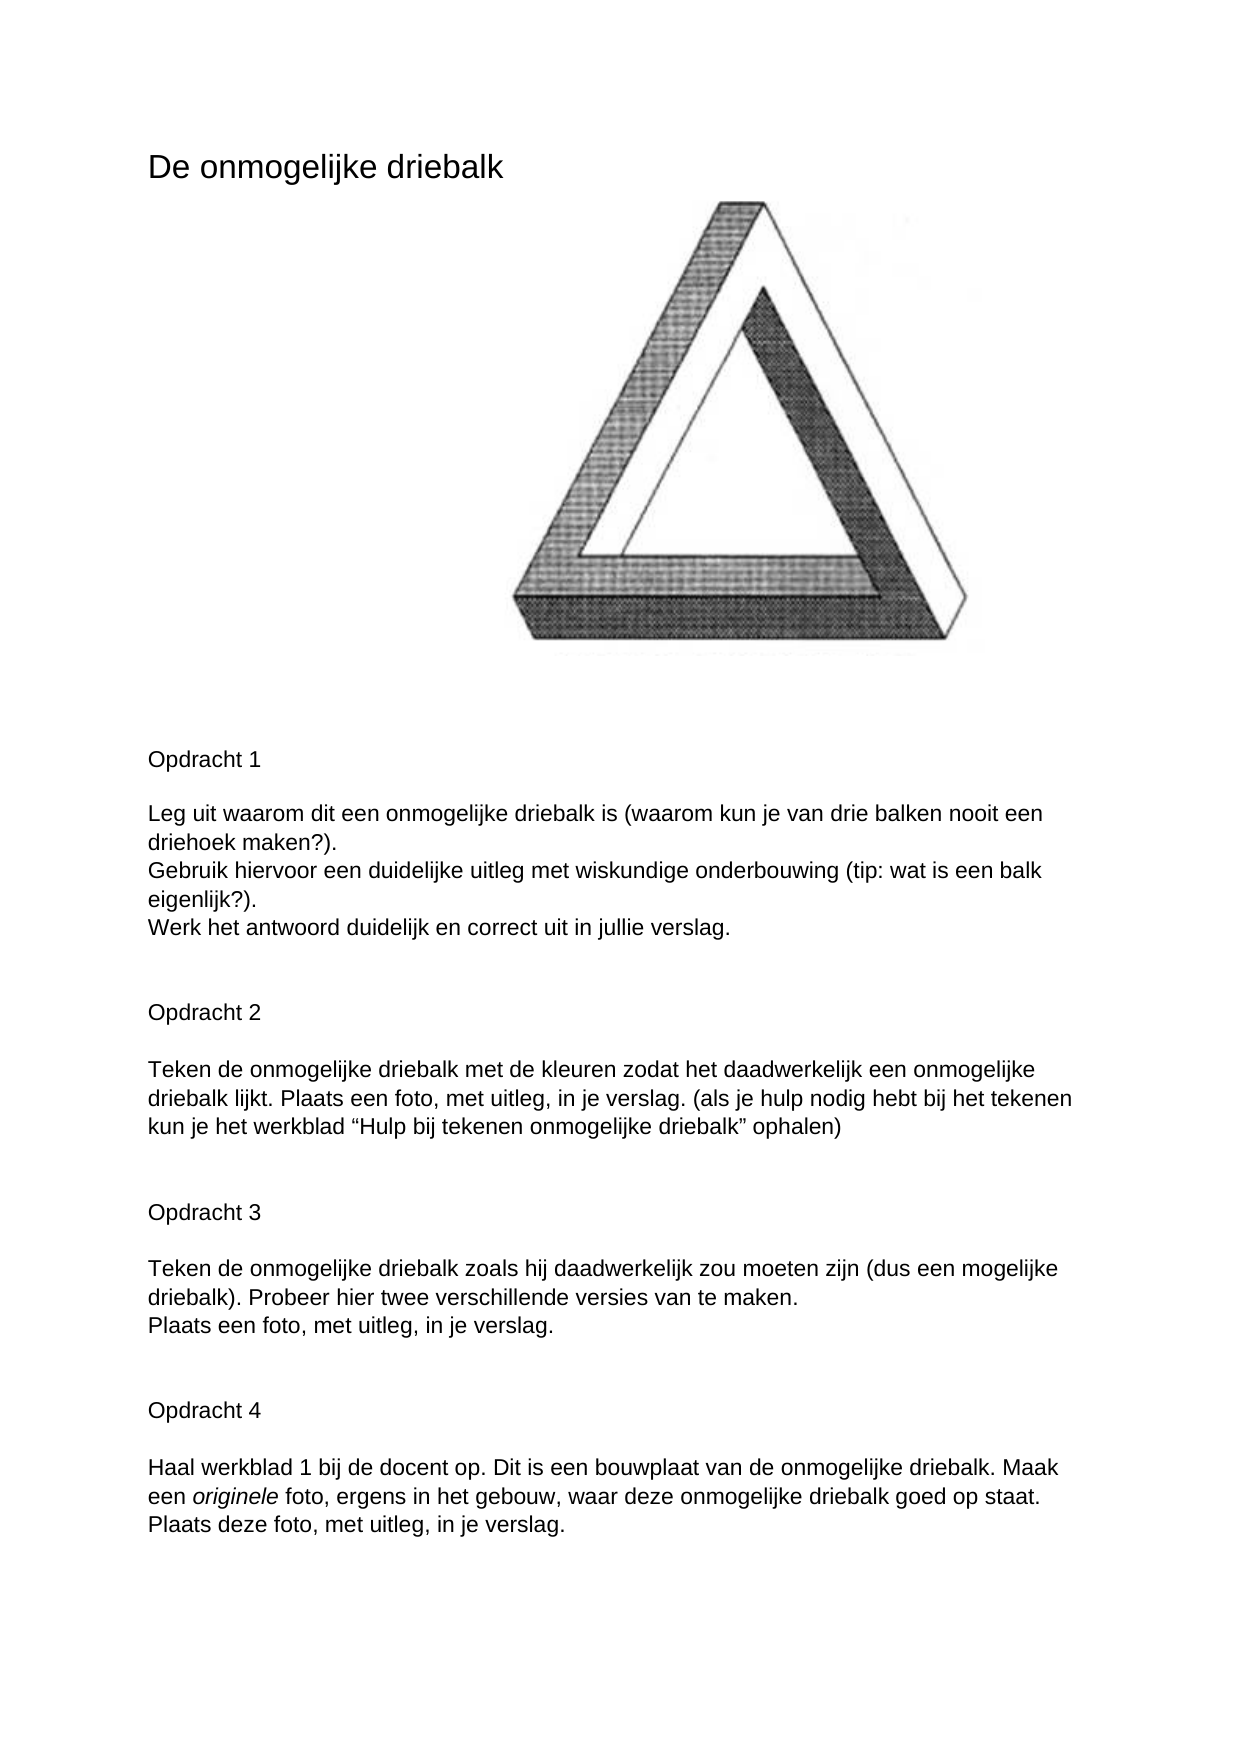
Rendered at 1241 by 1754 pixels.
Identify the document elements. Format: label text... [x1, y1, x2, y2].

picture [491, 189, 1003, 656]
text Haal werkblad 1 bij de docent op. Dit is een bouwplaat van de onmogelijke driebalk. Maak een originele foto, ergens in het gebouw, waar deze onmogelijke driebalk goed op staat. Plaats deze foto, met uitleg, in je verslag. [148, 1454, 1093, 1538]
text Werk het antwoord duidelijk en correct uit in jullie verslag. [148, 914, 1093, 940]
text Teken de onmogelijke driebalk met de kleuren zodat het daadwerkelijk een onmogelijke driebalk lijkt. Plaats een foto, met uitleg, in je verslag. (als je hulp nodig hebt bij het tekenen kun je het werkblad “Hulp bij tekenen onmogelijke driebalk” ophalen) [148, 1056, 1093, 1139]
text Opdracht 4 [148, 1397, 1093, 1424]
text Opdracht 3 [148, 1198, 1093, 1225]
text Opdracht 1 [148, 746, 1093, 772]
text Leg uit waarom dit een onmogelijke driebalk is (waarom kun je van drie balken nooit een driehoek maken?). [148, 800, 1093, 855]
text De onmogelijke driebalk [148, 148, 1093, 186]
text Opdracht 2 [148, 999, 1093, 1026]
text Gebruik hiervoor een duidelijke uitleg met wiskundige onderbouwing (tip: wat is een balk eigenlijk?). [148, 857, 1093, 912]
text Teken de onmogelijke driebalk zoals hij daadwerkelijk zou moeten zijn (dus een mogelijke driebalk). Probeer hier twee verschillende versies van te maken. [148, 1255, 1093, 1310]
text Plaats een foto, met uitleg, in je verslag. [148, 1312, 1093, 1338]
